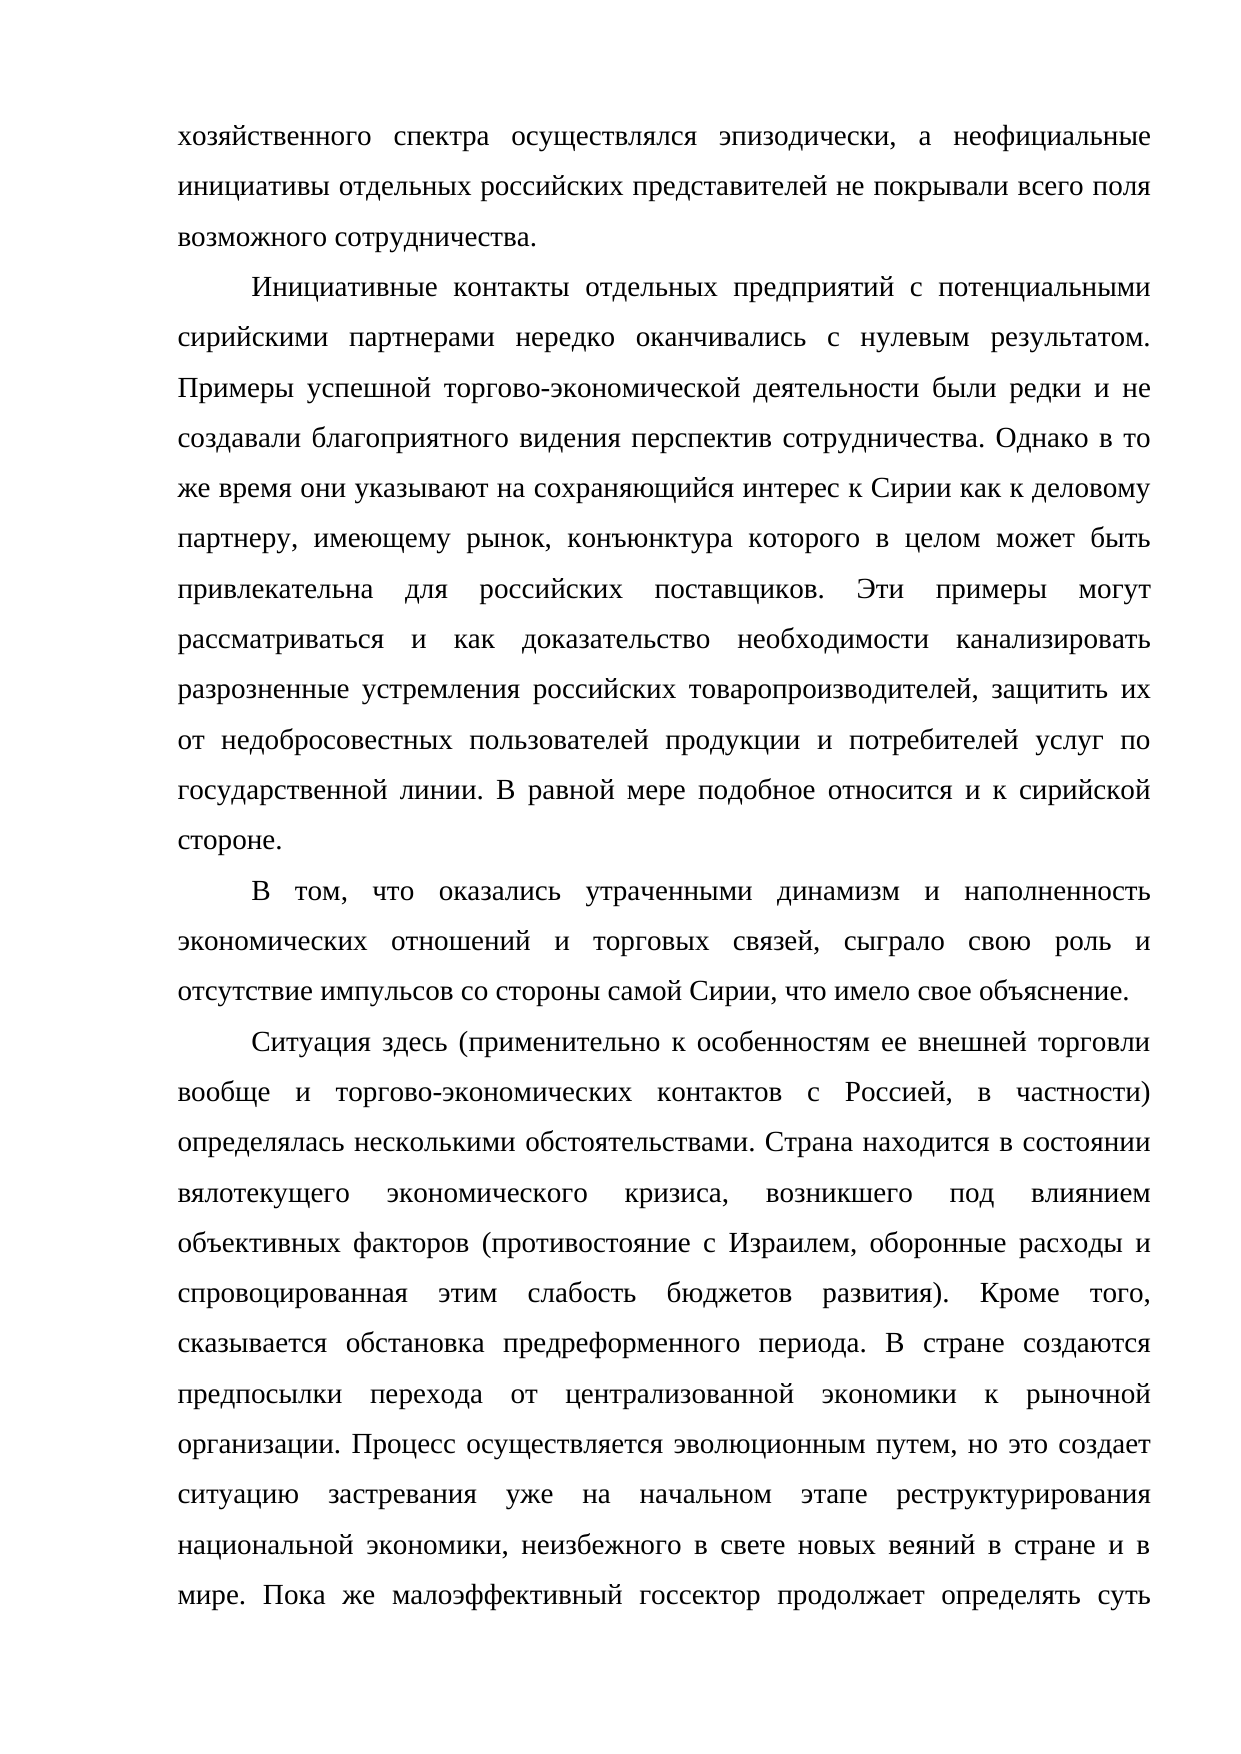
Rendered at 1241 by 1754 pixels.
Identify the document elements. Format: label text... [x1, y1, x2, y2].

text В том, что оказались утраченными динамизм и наполненность экономических отношений и торговых связей, сыграло свою роль и отсутствие импульсов со стороны самой Сирии, что имело свое объяснение. [177, 873, 1152, 1007]
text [177, 1024, 1152, 1611]
text Инициативные контакты отдельных предприятий с потенциальными сирийскими партнерами нередко оканчивались с нулевым результатом. Примеры успешной торгово-экономической деятельности были редки и не создавали благоприятного видения перспектив сотрудничества. Однако в то же время они указывают на сохраняющийся интерес к Сирии как к деловому партнеру, имеющему рынок, конъюнктура которого в целом может быть привлекательна для российских поставщиков. Эти примеры могут рассматриваться и как доказательство необходимости канализировать разрозненные устремления российских товаропроизводителей, защитить их от недобросовестных пользователей продукции и потребителей услуг по государственной линии. В равной мере подобное относится и к сирийской стороне. [177, 269, 1152, 856]
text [177, 118, 1152, 252]
